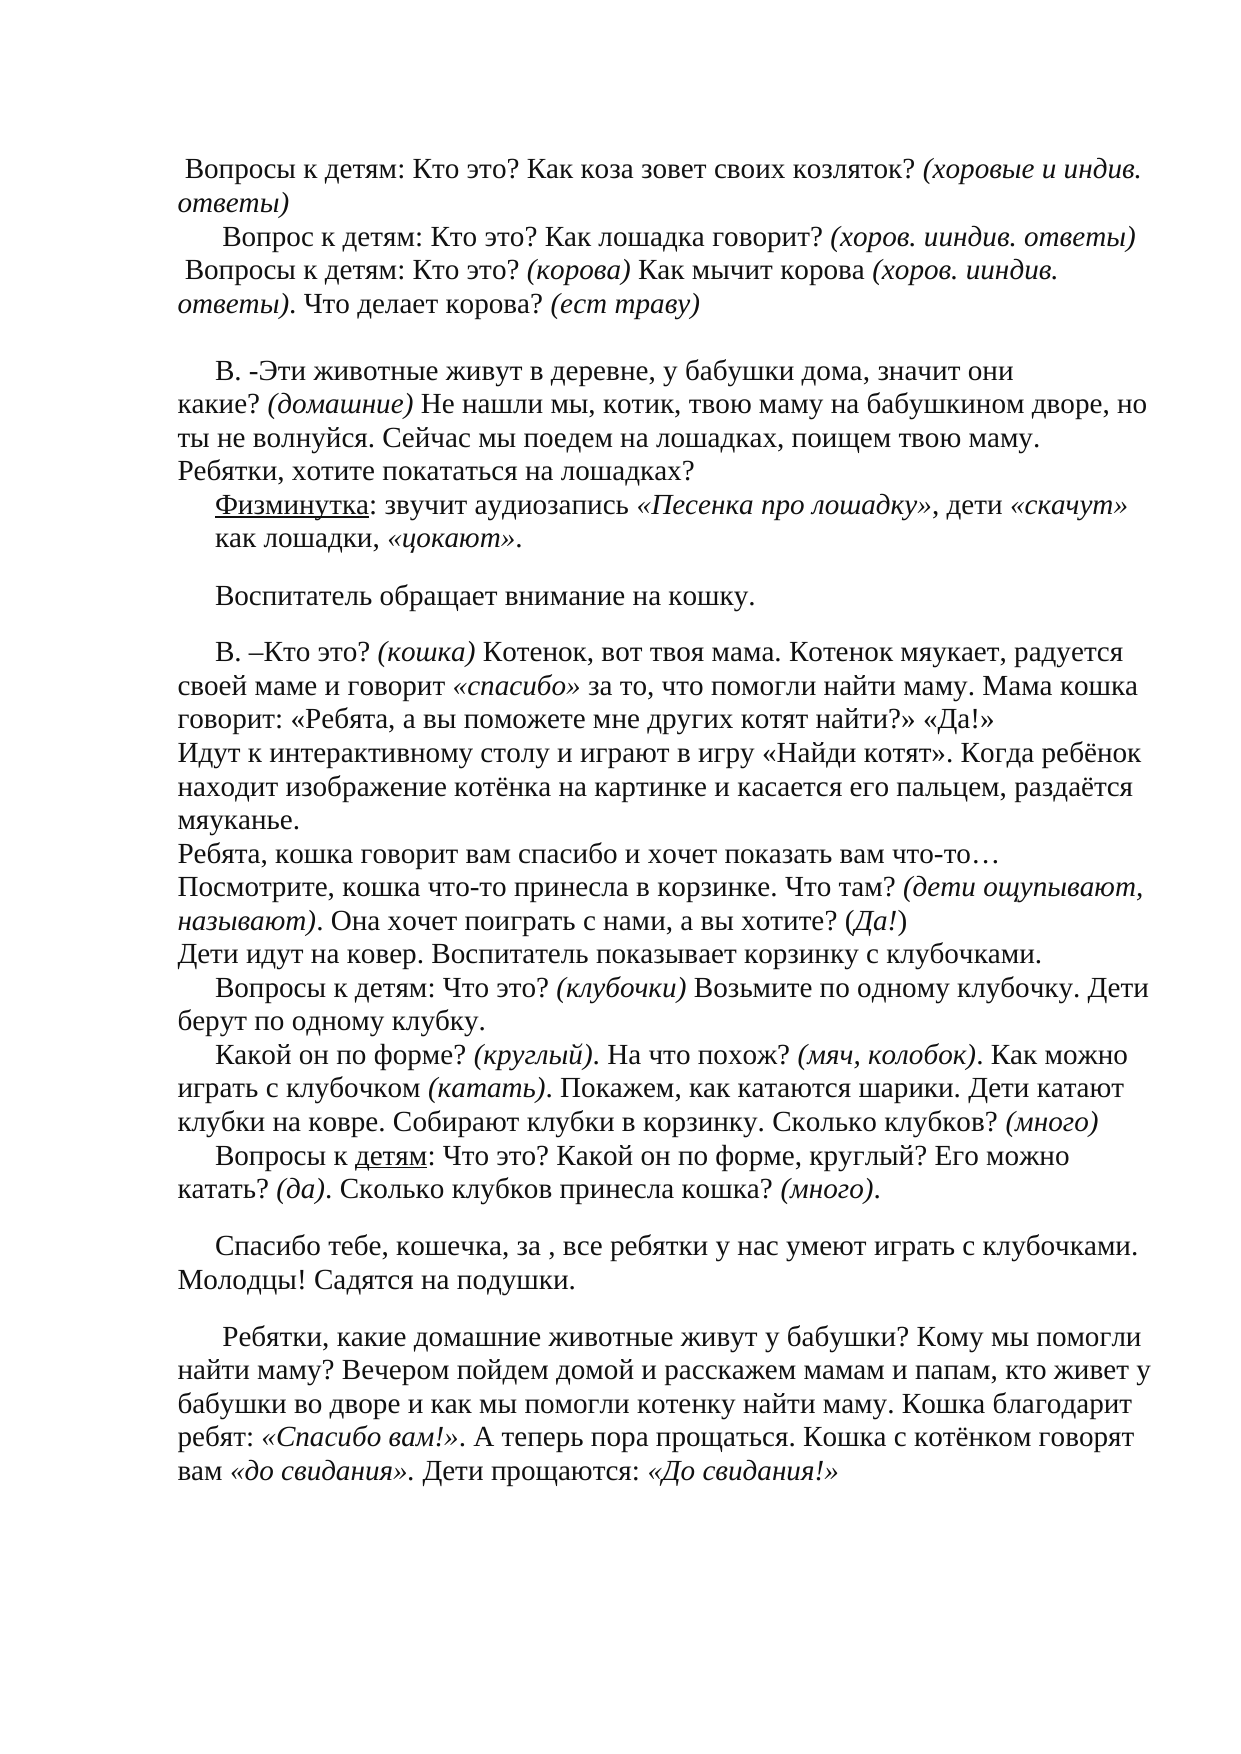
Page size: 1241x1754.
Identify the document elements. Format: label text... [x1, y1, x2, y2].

text Вопросы к детям: Что это? Какой он по форме, круглый? Его можно катать? (да). Сколько клубков принесла кошка? (много). [177, 1138, 1152, 1205]
text Физминутка: звучит аудиозапись «Песенка про лошадку», дети «скачут» [177, 487, 1152, 521]
text Вопросы к детям: Что это? (клубочки) Возьмите по одному клубочку. Дети берут по одному клубку. [177, 970, 1152, 1037]
text как лошадки, «цокают». [177, 521, 1152, 554]
text Спасибо тебе, кошечка, за , все ребятки у нас умеют играть с клубочками. Молодцы! Садятся на подушки. [177, 1228, 1152, 1295]
text Воспитатель обращает внимание на кошку. [177, 578, 1152, 611]
text В. -Эти животные живут в деревне, у бабушки дома, значит они какие? (домашние) Не нашли мы, котик, твою маму на бабушкином дворе, но ты не волнуйся. Сейчас мы поедем на лошадках, поищем твою маму. Ребятки, хотите покататься на лошадках? [177, 353, 1152, 487]
text Ребятки, какие домашние животные живут у бабушки? Кому мы помогли найти маму? Вечером пойдем домой и расскажем мамам и папам, кто живет у бабушки во дворе и как мы помогли котенку найти маму. Кошка благодарит ребят: «Спасибо вам!». А теперь пора прощаться. Кошка с котёнком говорят вам «до свидания». Дети прощаются: «До свидания!» [177, 1319, 1152, 1486]
text Вопросы к детям: Кто это? Как коза зовет своих козляток? (хоровые и индив. ответы) [177, 118, 1152, 219]
text Какой он по форме? (круглый). На что похож? (мяч, колобок). Как можно играть с клубочком (катать). Покажем, как катаются шарики. Дети катают клубки на ковре. Собирают клубки в корзинку. Сколько клубков? (много) [177, 1037, 1152, 1138]
text Вопрос к детям: Кто это? Как лошадка говорит? (хоров. ииндив. ответы) Вопросы к детям: Кто это? (корова) Как мычит корова (хоров. ииндив. ответы). Что делает корова? (ест траву) [177, 219, 1152, 319]
text В. –Кто это? (кошка) Котенок, вот твоя мама. Котенок мяукает, радуется своей маме и говорит «спасибо» за то, что помогли найти маму. Мама кошка говорит: «Ребята, а вы поможете мне других котят найти?» «Да!» Идут к интерактивному столу и играют в игру «Найди котят». Когда ребёнок находит изображение котёнка на картинке и касается его пальцем, раздаётся мяуканье. Ребята, кошка говорит вам спасибо и хочет показать вам что-то… Посмотрите, кошка что-то принесла в корзинке. Что там? (дети ощупывают, называют). Она хочет поиграть с нами, а вы хотите? (Да!) Дети идут на ковер. Воспитатель показывает корзинку с клубочками. [177, 634, 1152, 970]
